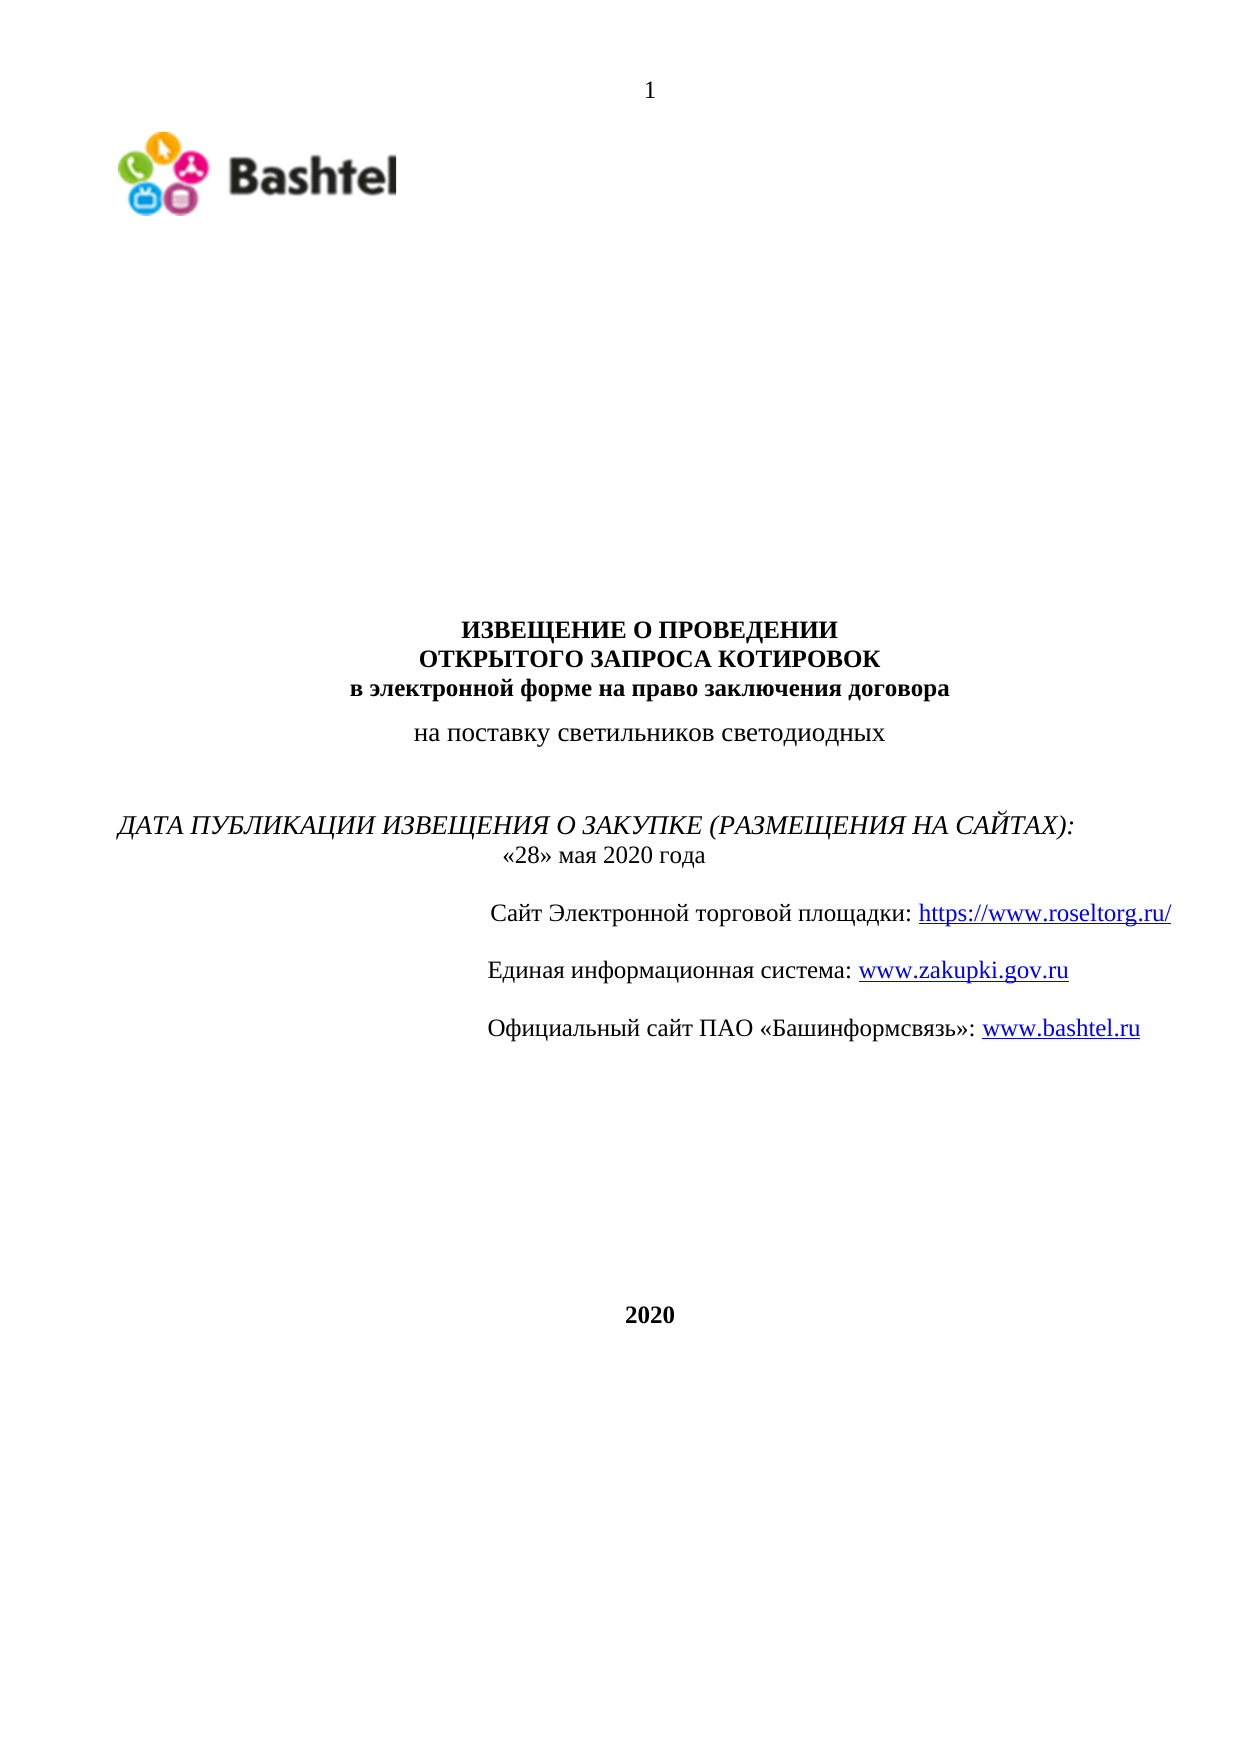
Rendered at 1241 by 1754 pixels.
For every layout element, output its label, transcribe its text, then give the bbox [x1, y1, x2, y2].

text 2020 [118, 1301, 1181, 1329]
text Единая информационная система: www.zakupki.gov.ru [487, 956, 1181, 984]
text на поставку светильников светодиодных [118, 716, 1181, 747]
text Сайт Электронной торговой площадки: https://www.roseltorg.ru/ [490, 898, 1181, 927]
picture [118, 132, 397, 216]
text ОТКРЫТОГО ЗАПРОСА КОТИРОВОК [118, 644, 1181, 673]
text ДАТА ПУБЛИКАЦИИ ИЗВЕЩЕНИЯ О ЗАКУПКЕ (РАЗМЕЩЕНИЯ НА САЙТАХ): [118, 809, 1181, 841]
text в электронной форме на право заключения договора [118, 673, 1181, 702]
text ИЗВЕЩЕНИЕ О ПРОВЕДЕНИИ [118, 615, 1181, 644]
text Официальный сайт ПАО «Башинформсвязь»: www.bashtel.ru [487, 1013, 1181, 1042]
